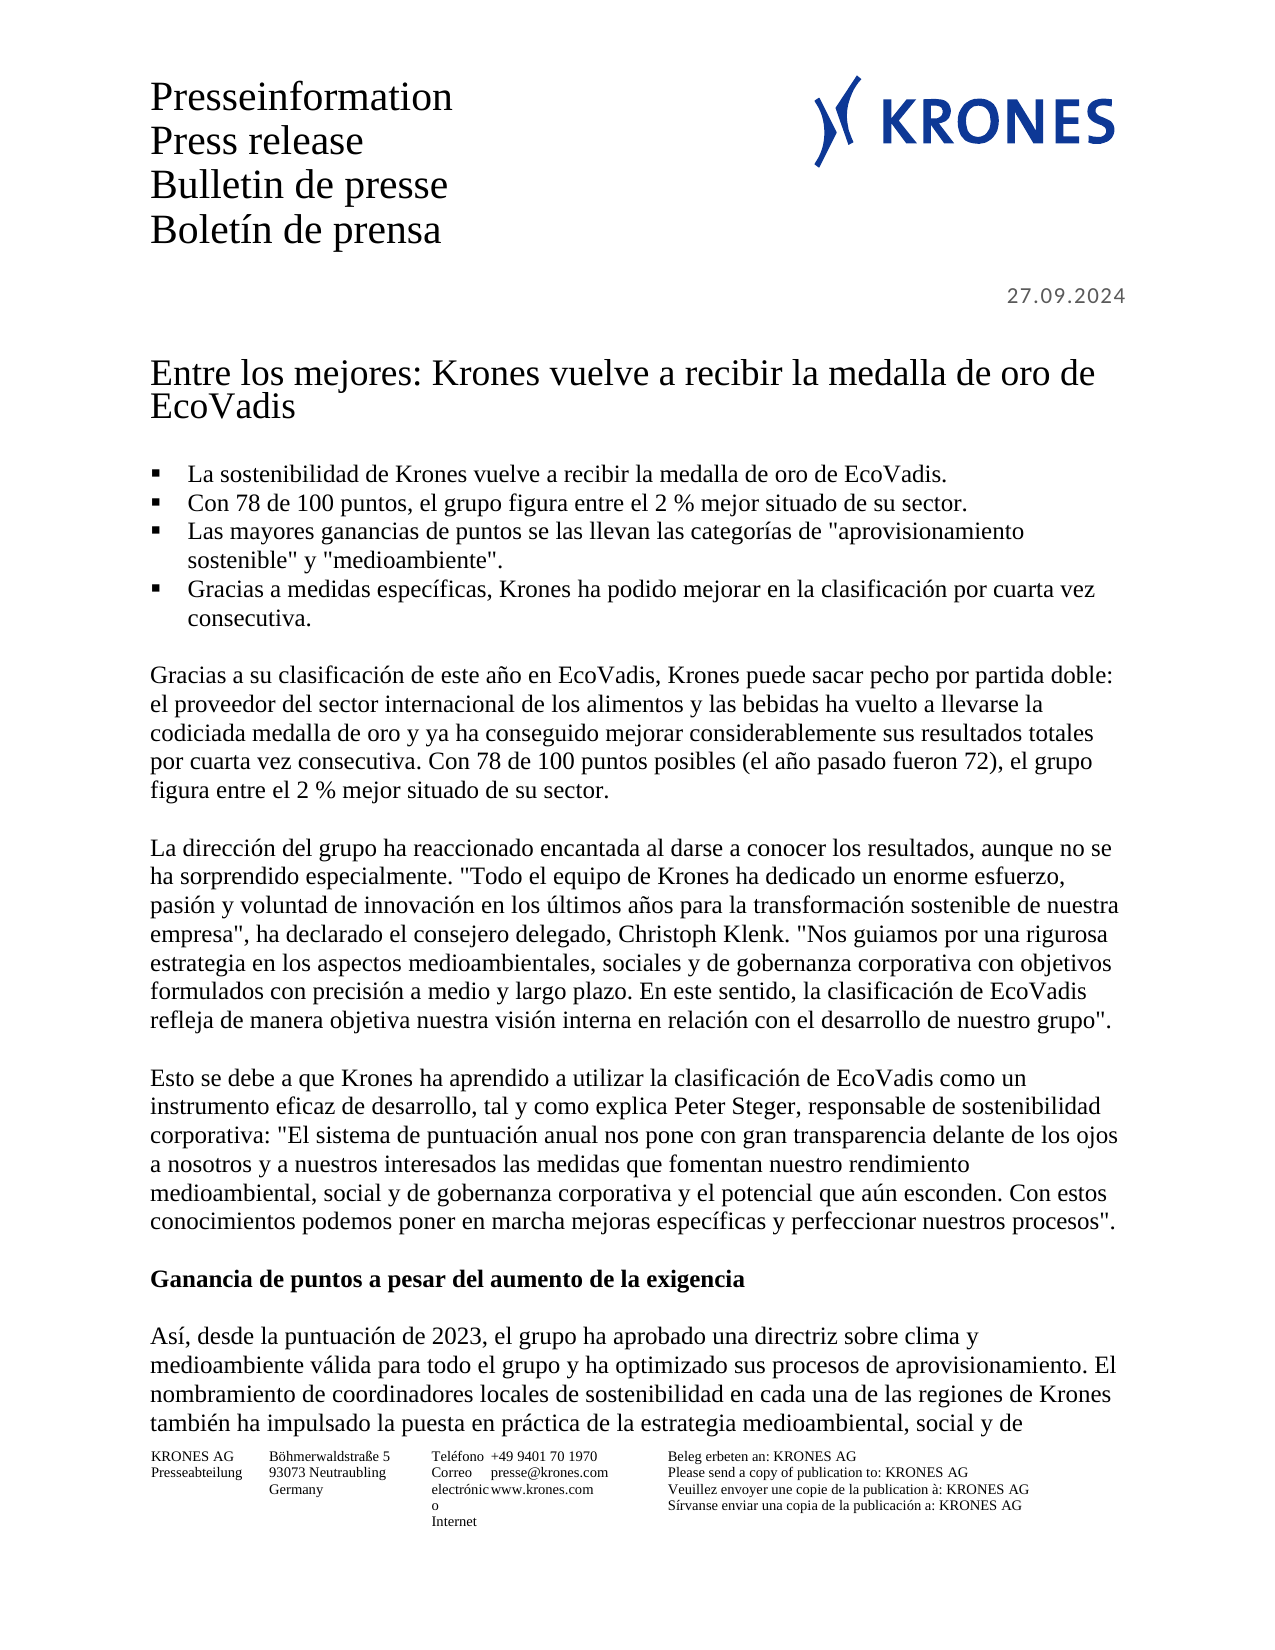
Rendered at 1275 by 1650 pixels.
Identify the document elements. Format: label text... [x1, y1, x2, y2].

text Gracias a su clasificación de este año en EcoVadis, Krones puede sacar pecho por partida doble: el proveedor del sector internacional de los alimentos y las bebidas ha vuelto a llevarse la codiciada medalla de oro y ya ha conseguido mejorar considerablemente sus resultados totales por cuarta vez consecutiva. Con 78 de 100 puntos posibles (el año pasado fueron 72), el grupo figura entre el 2 % mejor situado de su sector. [150, 660, 1125, 804]
subtitle 27.09.2024 [150, 281, 1125, 309]
text Entre los mejores: Krones vuelve a recibir la medalla de oro de EcoVadis [150, 359, 1125, 426]
text Esto se debe a que Krones ha aprendido a utilizar la clasificación de EcoVadis como un instrumento eficaz de desarrollo, tal y como explica Peter Steger, responsable de sostenibilidad corporativa: "El sistema de puntuación anual nos pone con gran transparencia delante de los ojos a nosotros y a nuestros interesados las medidas que fomentan nuestro rendimiento medioambiental, social y de gobernanza corporativa y el potencial que aún esconden. Con estos conocimientos podemos poner en marcha mejoras específicas y perfeccionar nuestros procesos". [150, 1063, 1125, 1235]
text La dirección del grupo ha reaccionado encantada al darse a conocer los resultados, aunque no se ha sorprendido especialmente. "Todo el equipo de Krones ha dedicado un enorme esfuerzo, pasión y voluntad de innovación en los últimos años para la transformación sostenible de nuestra empresa", ha declarado el consejero delegado, Christoph Klenk. "Nos guiamos por una rigurosa estrategia en los aspectos medioambientales, sociales y de gobernanza corporativa con objetivos formulados con precisión a medio y largo plazo. En este sentido, la clasificación de EcoVadis refleja de manera objetiva nuestra visión interna en relación con el desarrollo de nuestro grupo". [150, 833, 1125, 1034]
list Con 78 de 100 puntos, el grupo figura entre el 2 % mejor situado de su sector. [150, 488, 1125, 516]
text Ganancia de puntos a pesar del aumento de la exigencia [150, 1264, 1125, 1293]
list Las mayores ganancias de puntos se las llevan las categorías de "aprovisionamiento sostenible" y "medioambiente". [150, 516, 1125, 574]
list Gracias a medidas específicas, Krones ha podido mejorar en la clasificación por cuarta vez consecutiva. [150, 574, 1125, 631]
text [150, 1321, 1125, 1436]
list La sostenibilidad de Krones vuelve a recibir la medalla de oro de EcoVadis. [150, 459, 1125, 488]
